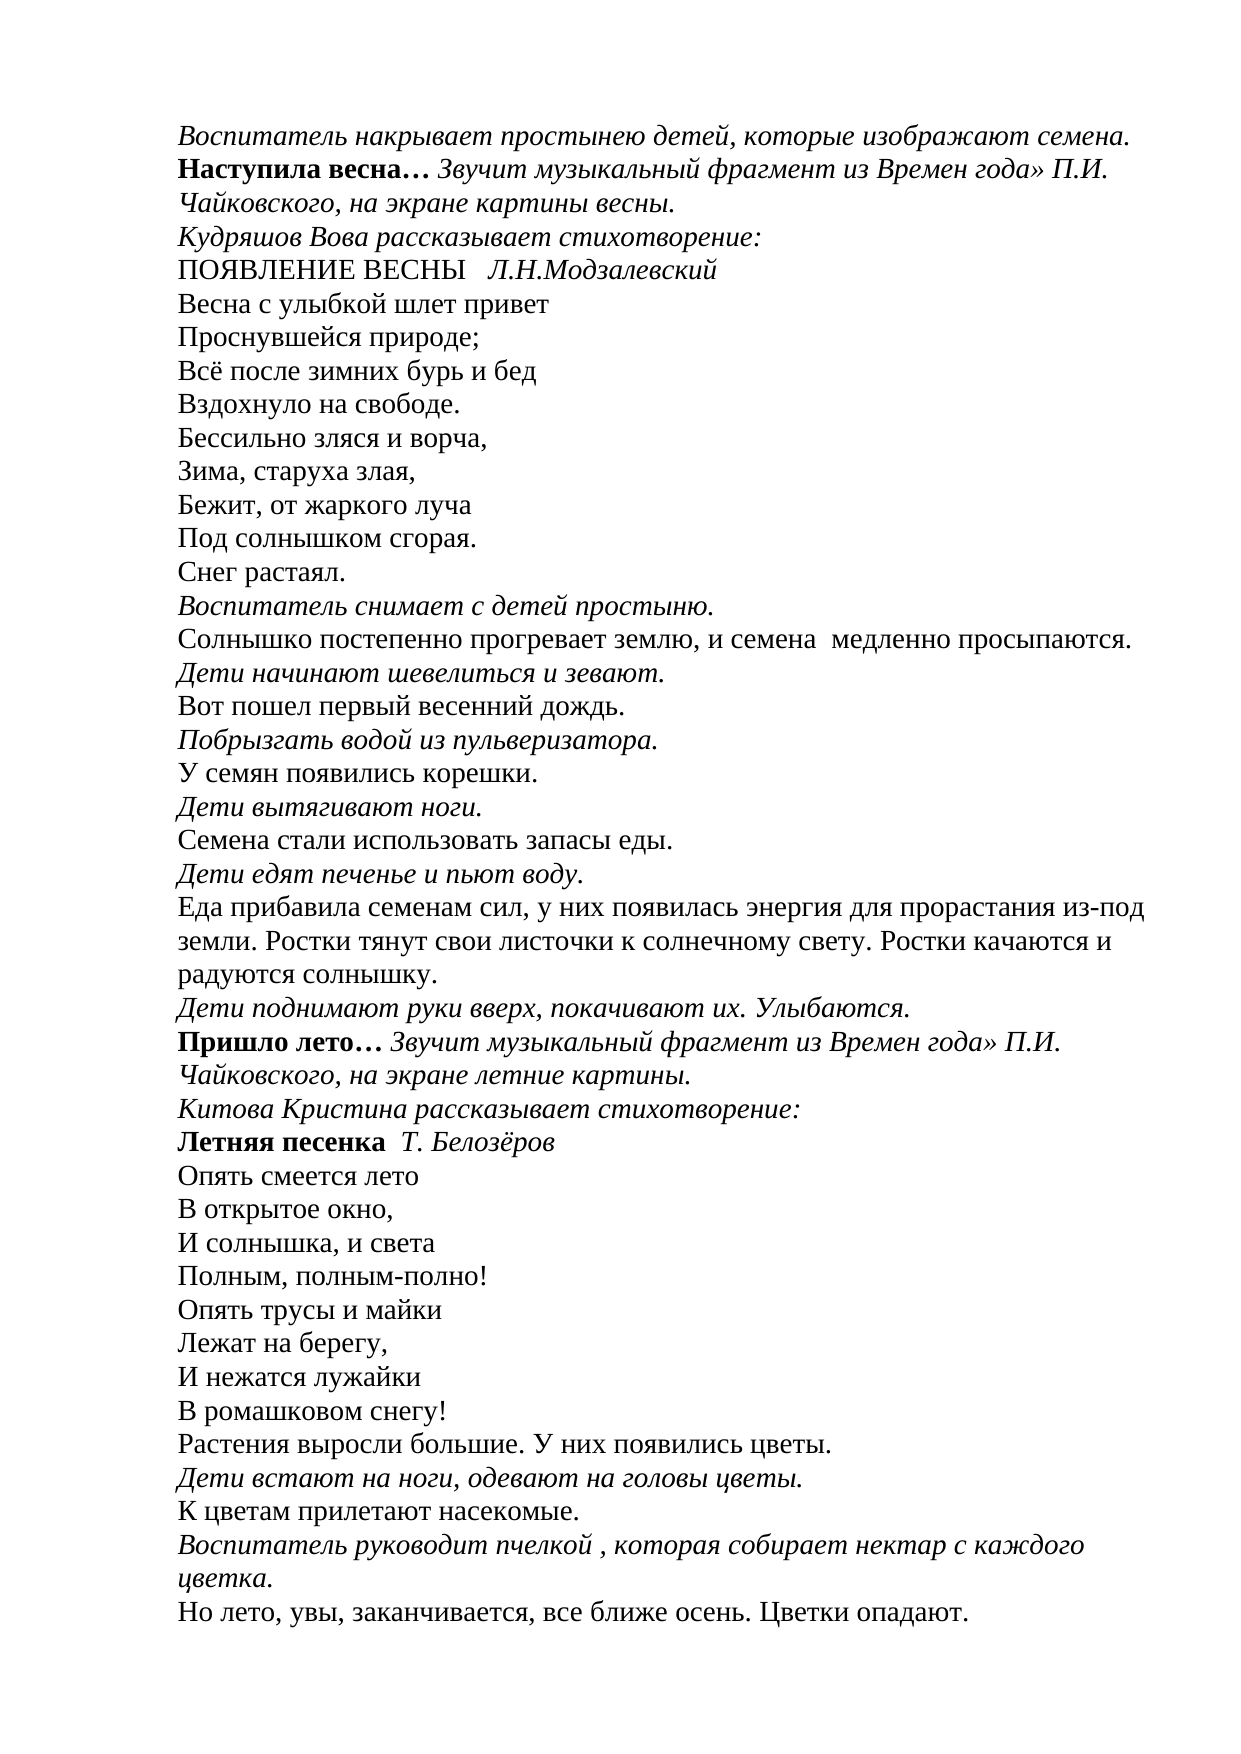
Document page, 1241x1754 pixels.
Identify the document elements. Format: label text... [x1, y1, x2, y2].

text Воспитатель накрывает простынею детей, которые изображают семена. [177, 118, 1152, 152]
text Опять смеется лето В открытое окно, И солнышка, и света Полным, полным-полно! Опять трусы и майки Лежат на берегу, И нежатся лужайки В ромашковом снегу! [177, 1158, 1152, 1426]
text Дети вытягивают ноги. [177, 789, 1152, 822]
text У семян появились корешки. [177, 755, 1152, 789]
text ПОЯВЛЕНИЕ ВЕСНЫ Л.Н.Модзалевский [177, 252, 1152, 286]
text Дети едят печенье и пьют воду. [177, 856, 1152, 889]
text Но лето, увы, заканчивается, все ближе осень. Цветки опадают. [177, 1594, 1152, 1627]
text Кудряшов Вова рассказывает стихотворение: [177, 219, 1152, 252]
text Китова Кристина рассказывает стихотворение: [177, 1091, 1152, 1124]
text Снег растаял. [177, 554, 1152, 588]
text Дети начинают шевелиться и зевают. [177, 655, 1152, 688]
text Воспитатель руководит пчелкой , которая собирает нектар с каждого цветка. [177, 1527, 1152, 1594]
text Летняя песенка Т. Белозёров [177, 1124, 1152, 1158]
text Дети встают на ноги, одевают на головы цветы. [177, 1460, 1152, 1493]
text Вот пошел первый весенний дождь. [177, 688, 1152, 722]
text Еда прибавила семенам сил, у них появилась энергия для прорастания из-под земли. Ростки тянут свои листочки к солнечному свету. Ростки качаются и радуются солнышку. [177, 889, 1152, 990]
text К цветам прилетают насекомые. [177, 1493, 1152, 1527]
text Пришло лето… Звучит музыкальный фрагмент из Времен года» П.И. Чайковского, на экране летние картины. [177, 1024, 1152, 1091]
text Воспитатель снимает с детей простыню. [177, 588, 1152, 621]
text Весна с улыбкой шлет привет Проснувшейся природе; Всё после зимних бурь и бед Вздохнуло на свободе. Бессильно зляся и ворча, Зима, старуха злая, Бежит, от жаркого луча Под солнышком сгорая. [177, 286, 1152, 554]
text Солнышко постепенно прогревает землю, и семена медленно просыпаются. [177, 621, 1152, 655]
text Семена стали использовать запасы еды. [177, 822, 1152, 856]
text Наступила весна… Звучит музыкальный фрагмент из Времен года» П.И. Чайковского, на экране картины весны. [177, 152, 1152, 219]
text Побрызгать водой из пульверизатора. [177, 722, 1152, 755]
text Растения выросли большие. У них появились цветы. [177, 1426, 1152, 1460]
text Дети поднимают руки вверх, покачивают их. Улыбаются. [177, 990, 1152, 1024]
